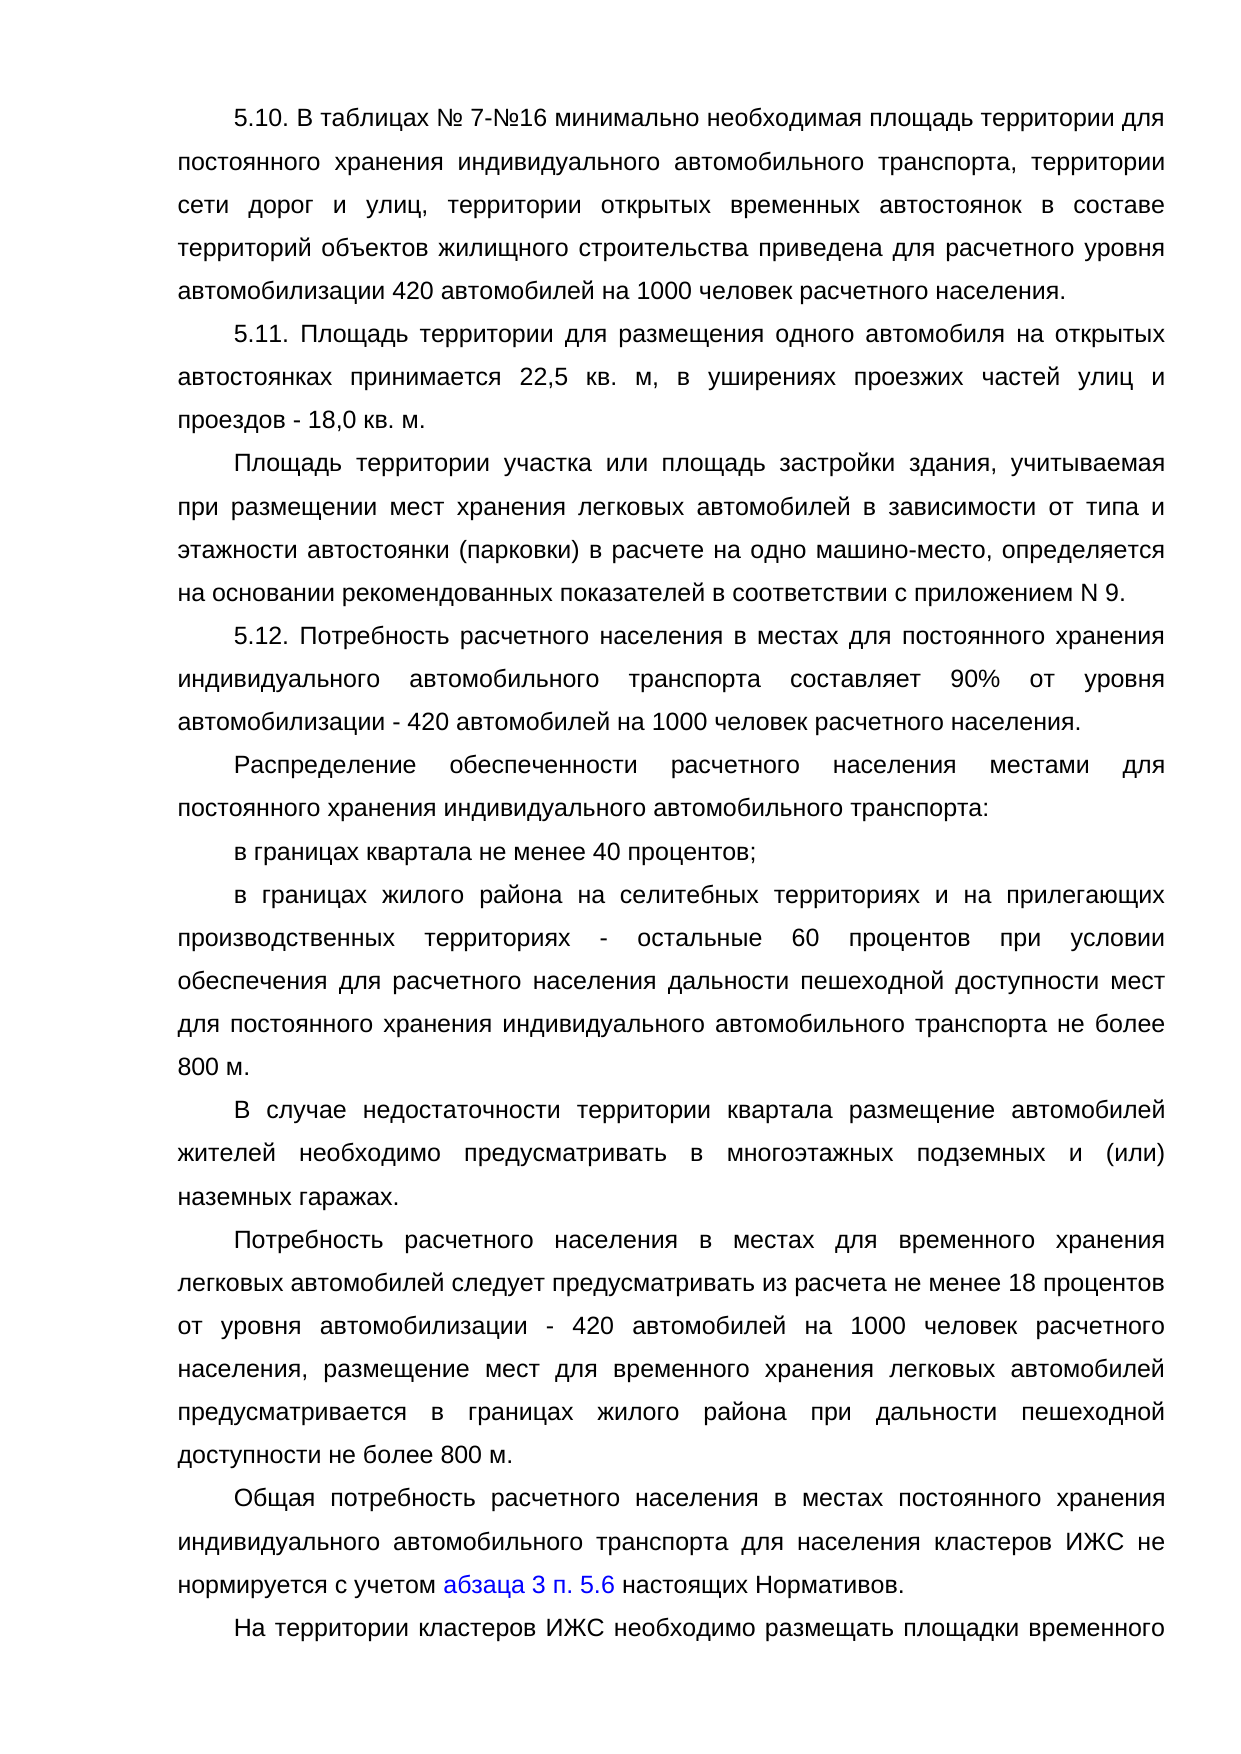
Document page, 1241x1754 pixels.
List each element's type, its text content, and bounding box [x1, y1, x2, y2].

text 5.11. Площадь территории для размещения одного автомобиля на открытых автостоянках принимается 22,5 кв. м, в уширениях проезжих частей улиц и проездов - 18,0 кв. м. [177, 319, 1166, 434]
text Общая потребность расчетного населения в местах постоянного хранения индивидуального автомобильного транспорта для населения кластеров ИЖС не нормируется с учетом абзаца 3 п. 5.6 настоящих Нормативов. [177, 1483, 1166, 1598]
text Площадь территории участка или площадь застройки здания, учитываемая при размещении мест хранения легковых автомобилей в зависимости от типа и этажности автостоянки (парковки) в расчете на одно машино-место, определяется на основании рекомендованных показателей в соответствии с приложением N 9. [177, 448, 1166, 606]
text в границах жилого района на селитебных территориях и на прилегающих производственных территориях - остальные 60 процентов при условии обеспечения для расчетного населения дальности пешеходной доступности мест для постоянного хранения индивидуального автомобильного транспорта не более 800 м. [177, 879, 1166, 1081]
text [177, 1613, 1166, 1641]
text 5.10. В таблицах № 7-№16 минимально необходимая площадь территории для постоянного хранения индивидуального автомобильного транспорта, территории сети дорог и улиц, территории открытых временных автостоянок в составе территорий объектов жилищного строительства приведена для расчетного уровня автомобилизации 420 автомобилей на 1000 человек расчетного населения. [177, 103, 1166, 304]
text в границах квартала не менее 40 процентов; [177, 836, 1166, 865]
text 5.12. Потребность расчетного населения в местах для постоянного хранения индивидуального автомобильного транспорта составляет 90% от уровня автомобилизации - 420 автомобилей на 1000 человек расчетного населения. [177, 621, 1166, 736]
text В случае недостаточности территории квартала размещение автомобилей жителей необходимо предусматривать в многоэтажных подземных и (или) наземных гаражах. [177, 1095, 1166, 1210]
text Распределение обеспеченности расчетного населения местами для постоянного хранения индивидуального автомобильного транспорта: [177, 750, 1166, 822]
text Потребность расчетного населения в местах для временного хранения легковых автомобилей следует предусматривать из расчета не менее 18 процентов от уровня автомобилизации - 420 автомобилей на 1000 человек расчетного населения, размещение мест для временного хранения легковых автомобилей предусматривается в границах жилого района при дальности пешеходной доступности не более 800 м. [177, 1224, 1166, 1469]
